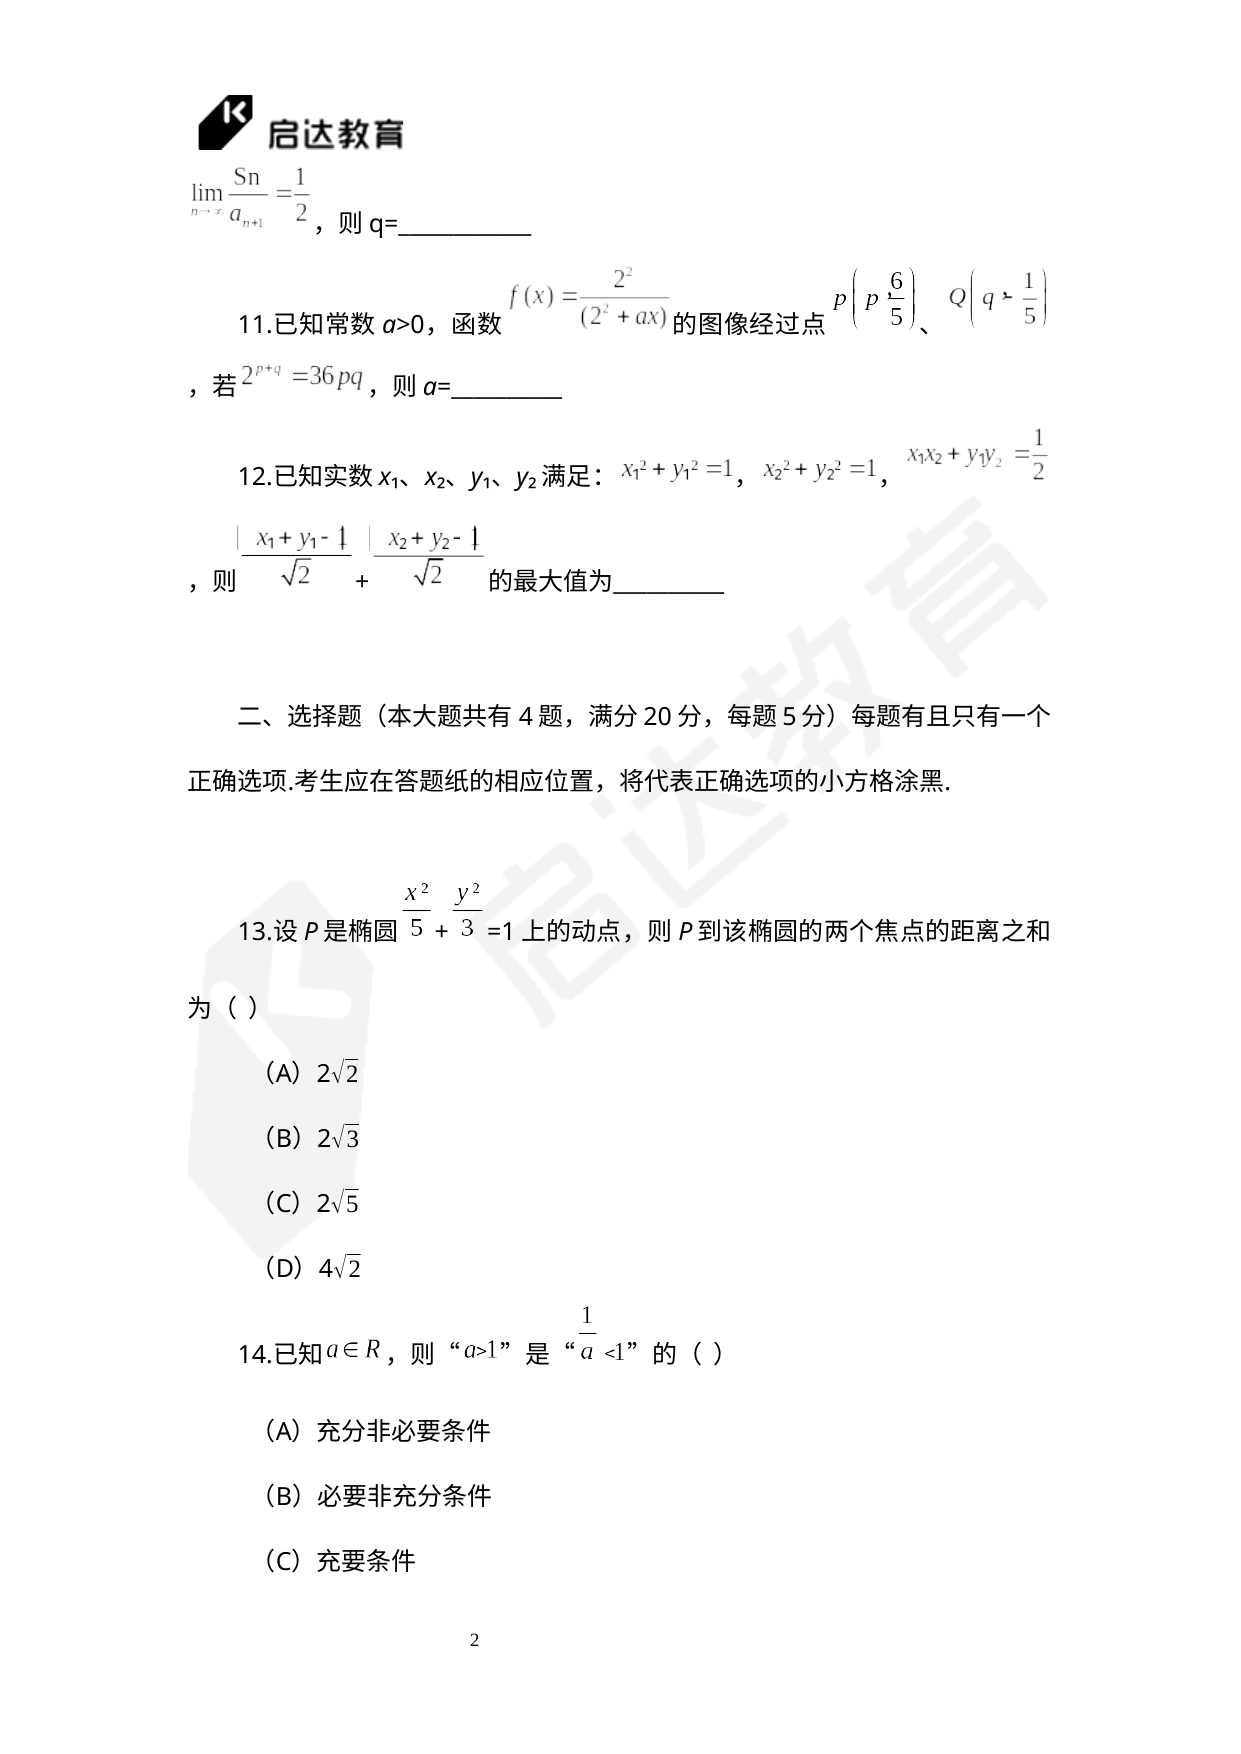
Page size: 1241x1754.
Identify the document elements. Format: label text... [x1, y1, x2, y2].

text 10.设等比数列{}的通项公式为an=qⁿ+1（n∈N*），前n项和为Sn。若，则q=____________ [187, 162, 1053, 259]
picture [198, 95, 404, 150]
text 二、选择题（本大题共有4题，满分20分，每题5分）每题有且只有一个正确选项.考生应在答题纸的相应位置，将代表正确选项的小方格涂黑. [187, 682, 1053, 812]
text （A）2 [187, 1039, 1053, 1104]
text （C）2 [187, 1169, 1053, 1234]
text （C）充要条件 [187, 1527, 1053, 1592]
text 13.设P是椭圆+=1上的动点，则P到该椭圆的两个焦点的距离之和为（ ） [187, 877, 1053, 1039]
text （B）必要非充分条件 [187, 1462, 1053, 1527]
text 12.已知实数x₁、x₂、y₁、y₂满足：，，，则+的最大值为__________ [187, 422, 1053, 617]
text 14.已知，则“”是“”的（ ） [187, 1299, 1053, 1397]
text （B）2 [187, 1104, 1053, 1169]
text （D）4 [187, 1234, 1053, 1299]
text （A）充分非必要条件 [187, 1397, 1053, 1462]
text 11.已知常数a>0，函数的图像经过点、，若，则a=__________ [187, 259, 1053, 422]
